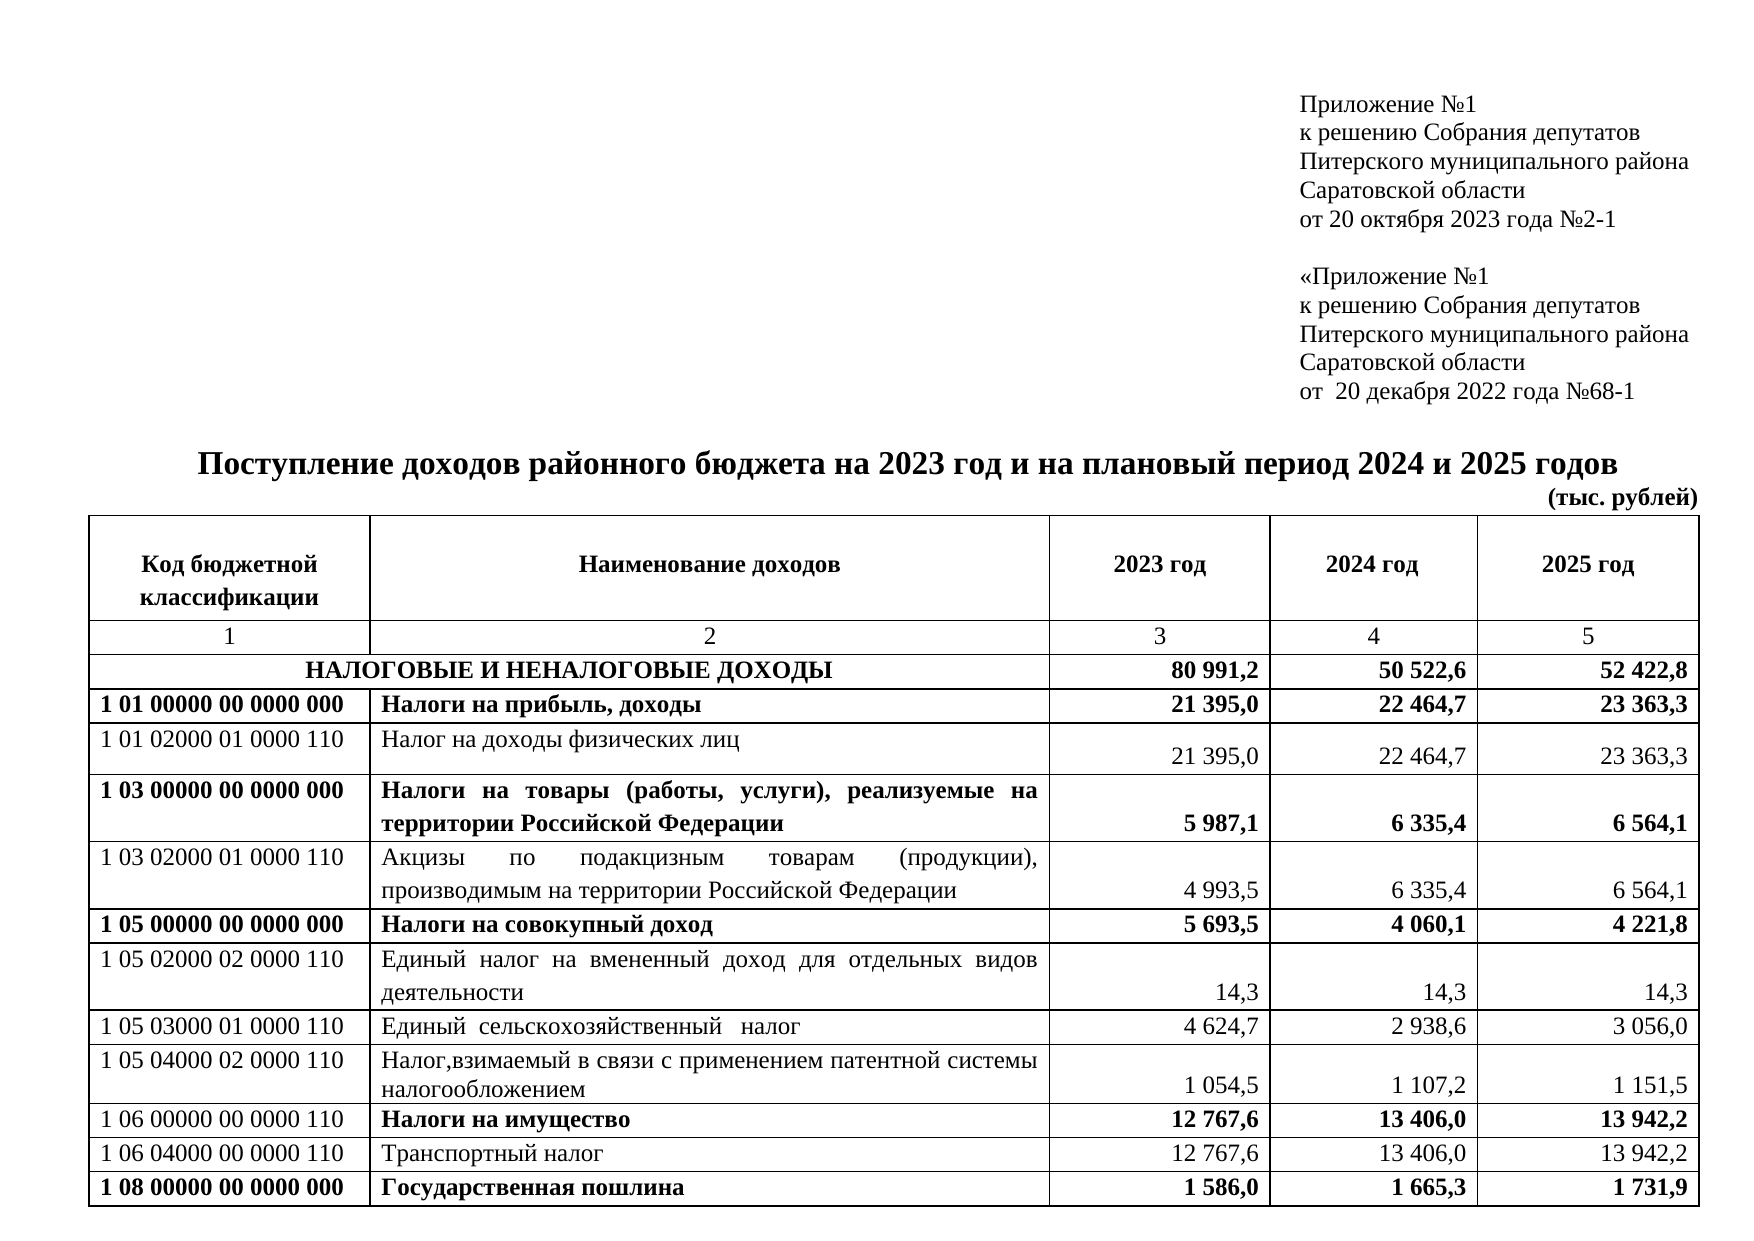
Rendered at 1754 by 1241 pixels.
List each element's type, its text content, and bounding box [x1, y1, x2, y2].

subtitle Саратовской области [1299, 175, 1698, 204]
table_cell 4 993,5 [1050, 842, 1269, 908]
table_cell 1 731,9 [1478, 1172, 1698, 1205]
table_cell 12 767,6 [1050, 1104, 1269, 1137]
table_cell 14,3 [1271, 944, 1477, 1009]
table_cell 1 01 02000 01 0000 110 [90, 724, 369, 773]
table_cell 4 [1271, 621, 1477, 654]
table_cell 13 406,0 [1271, 1138, 1477, 1171]
table_cell 5 693,5 [1050, 910, 1269, 942]
table_cell 21 395,0 [1050, 724, 1269, 773]
table_cell Единый сельскохозяйственный налог [371, 1011, 1049, 1043]
table_cell 23 363,3 [1478, 690, 1698, 722]
table_cell 6 335,4 [1271, 775, 1477, 841]
table_cell Акцизы по подакцизным товарам (продукции), производимым на территории Российской Федерации [371, 842, 1049, 908]
table_cell 4 060,1 [1271, 910, 1477, 942]
table_cell 1 05 02000 02 0000 110 [90, 944, 369, 1009]
table_header Код бюджетной классификации [90, 516, 369, 619]
table_cell 6 335,4 [1271, 842, 1477, 908]
table_cell 22 464,7 [1271, 724, 1477, 773]
table_cell Налоги на совокупный доход [371, 910, 1049, 942]
table_cell 1 054,5 [1050, 1045, 1269, 1102]
subtitle Питерского муниципального района [1299, 319, 1698, 347]
table_cell 1 08 00000 00 0000 000 [90, 1172, 369, 1205]
table_cell Единый налог на вмененный доход для отдельных видов деятельности [371, 944, 1049, 1009]
table_cell 50 522,6 [1271, 655, 1477, 688]
table_cell 22 464,7 [1271, 690, 1477, 722]
table_header 2023 год [1050, 516, 1269, 619]
subtitle Поступление доходов районного бюджета на 2023 год и на плановый период 2024 и 2025 годов [118, 443, 1698, 482]
table_cell Налог,взимаемый в связи с применением патентной системы налогообложением [371, 1045, 1049, 1102]
table_cell 4 221,8 [1478, 910, 1698, 942]
table_cell 14,3 [1478, 944, 1698, 1009]
table_cell 1 05 03000 01 0000 110 [90, 1011, 369, 1043]
table_cell 1 06 04000 00 0000 110 [90, 1138, 369, 1171]
table_cell 4 624,7 [1050, 1011, 1269, 1043]
table_cell 1 03 00000 00 0000 000 [90, 775, 369, 841]
table_cell 23 363,3 [1478, 724, 1698, 773]
table_header Наименование доходов [371, 516, 1049, 619]
table_cell 13 942,2 [1478, 1138, 1698, 1171]
table_cell Налоги на имущество [371, 1104, 1049, 1137]
table_cell 1 05 00000 00 0000 000 [90, 910, 369, 942]
subtitle от 20 декабря 2022 года №68-1 [1299, 376, 1698, 405]
subtitle «Приложение №1 к решению Собрания депутатов [1299, 261, 1698, 319]
table_cell 5 [1478, 621, 1698, 654]
table_cell 3 [1050, 621, 1269, 654]
table_cell 13 942,2 [1478, 1104, 1698, 1137]
table_cell 2 938,6 [1271, 1011, 1477, 1043]
table_cell НАЛОГОВЫЕ И НЕНАЛОГОВЫЕ ДОХОДЫ [90, 655, 1049, 688]
table_cell 13 406,0 [1271, 1104, 1477, 1137]
table_header 2024 год [1271, 516, 1477, 619]
table_cell 3 056,0 [1478, 1011, 1698, 1043]
table_cell 1 586,0 [1050, 1172, 1269, 1205]
table_cell 5 987,1 [1050, 775, 1269, 841]
table_cell Транспортный налог [371, 1138, 1049, 1171]
subtitle от 20 октября 2023 года №2-1 [1299, 204, 1698, 232]
table_cell 2 [371, 621, 1049, 654]
subtitle Приложение №1 к решению Собрания депутатов [1299, 89, 1698, 146]
table_cell Налоги на прибыль, доходы [371, 690, 1049, 722]
text (тыс. рублей) [856, 482, 1698, 510]
table_cell 52 422,8 [1478, 655, 1698, 688]
table_cell 12 767,6 [1050, 1138, 1269, 1171]
table_cell Налог на доходы физических лиц [371, 724, 1049, 773]
table_cell 1 [90, 621, 369, 654]
table_cell 1 03 02000 01 0000 110 [90, 842, 369, 908]
table_cell 1 01 00000 00 0000 000 [90, 690, 369, 722]
table_cell 6 564,1 [1478, 775, 1698, 841]
table_cell Государственная пошлина [371, 1172, 1049, 1205]
table_cell 1 151,5 [1478, 1045, 1698, 1102]
subtitle Саратовской области [1299, 347, 1698, 376]
subtitle Питерского муниципального района [1299, 146, 1698, 175]
table_cell 1 107,2 [1271, 1045, 1477, 1102]
table_cell 1 665,3 [1271, 1172, 1477, 1205]
table_cell Налоги на товары (работы, услуги), реализуемые на территории Российской Федерации [371, 775, 1049, 841]
table_header 2025 год [1478, 516, 1698, 619]
table_cell 80 991,2 [1050, 655, 1269, 688]
table_cell 14,3 [1050, 944, 1269, 1009]
table_cell 21 395,0 [1050, 690, 1269, 722]
table_cell 6 564,1 [1478, 842, 1698, 908]
table_cell 1 06 00000 00 0000 110 [90, 1104, 369, 1137]
table_cell 1 05 04000 02 0000 110 [90, 1045, 369, 1102]
